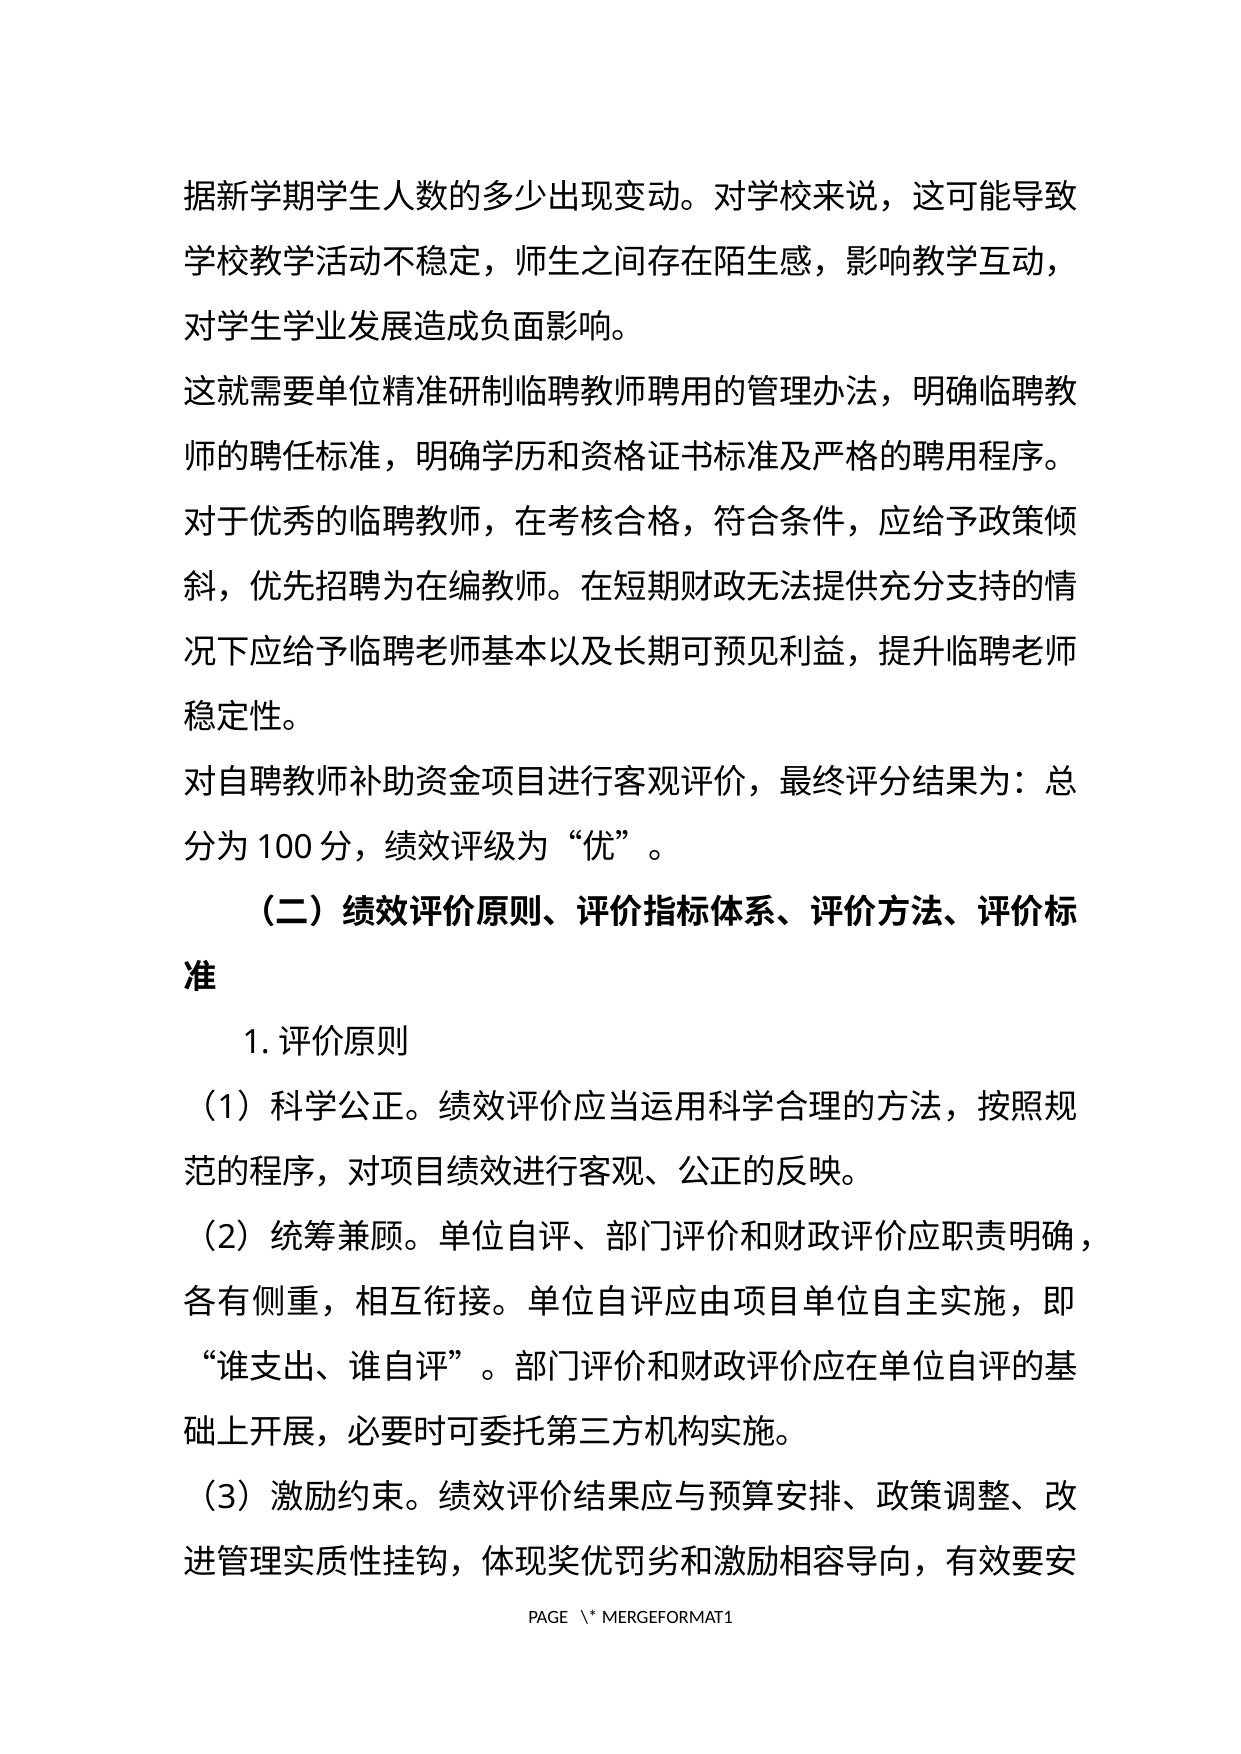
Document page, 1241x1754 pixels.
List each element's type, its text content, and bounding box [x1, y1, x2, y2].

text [183, 1007, 1078, 1592]
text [183, 162, 1078, 877]
text （二）绩效评价原则、评价指标体系、评价方法、评价标准 [183, 877, 1078, 1007]
